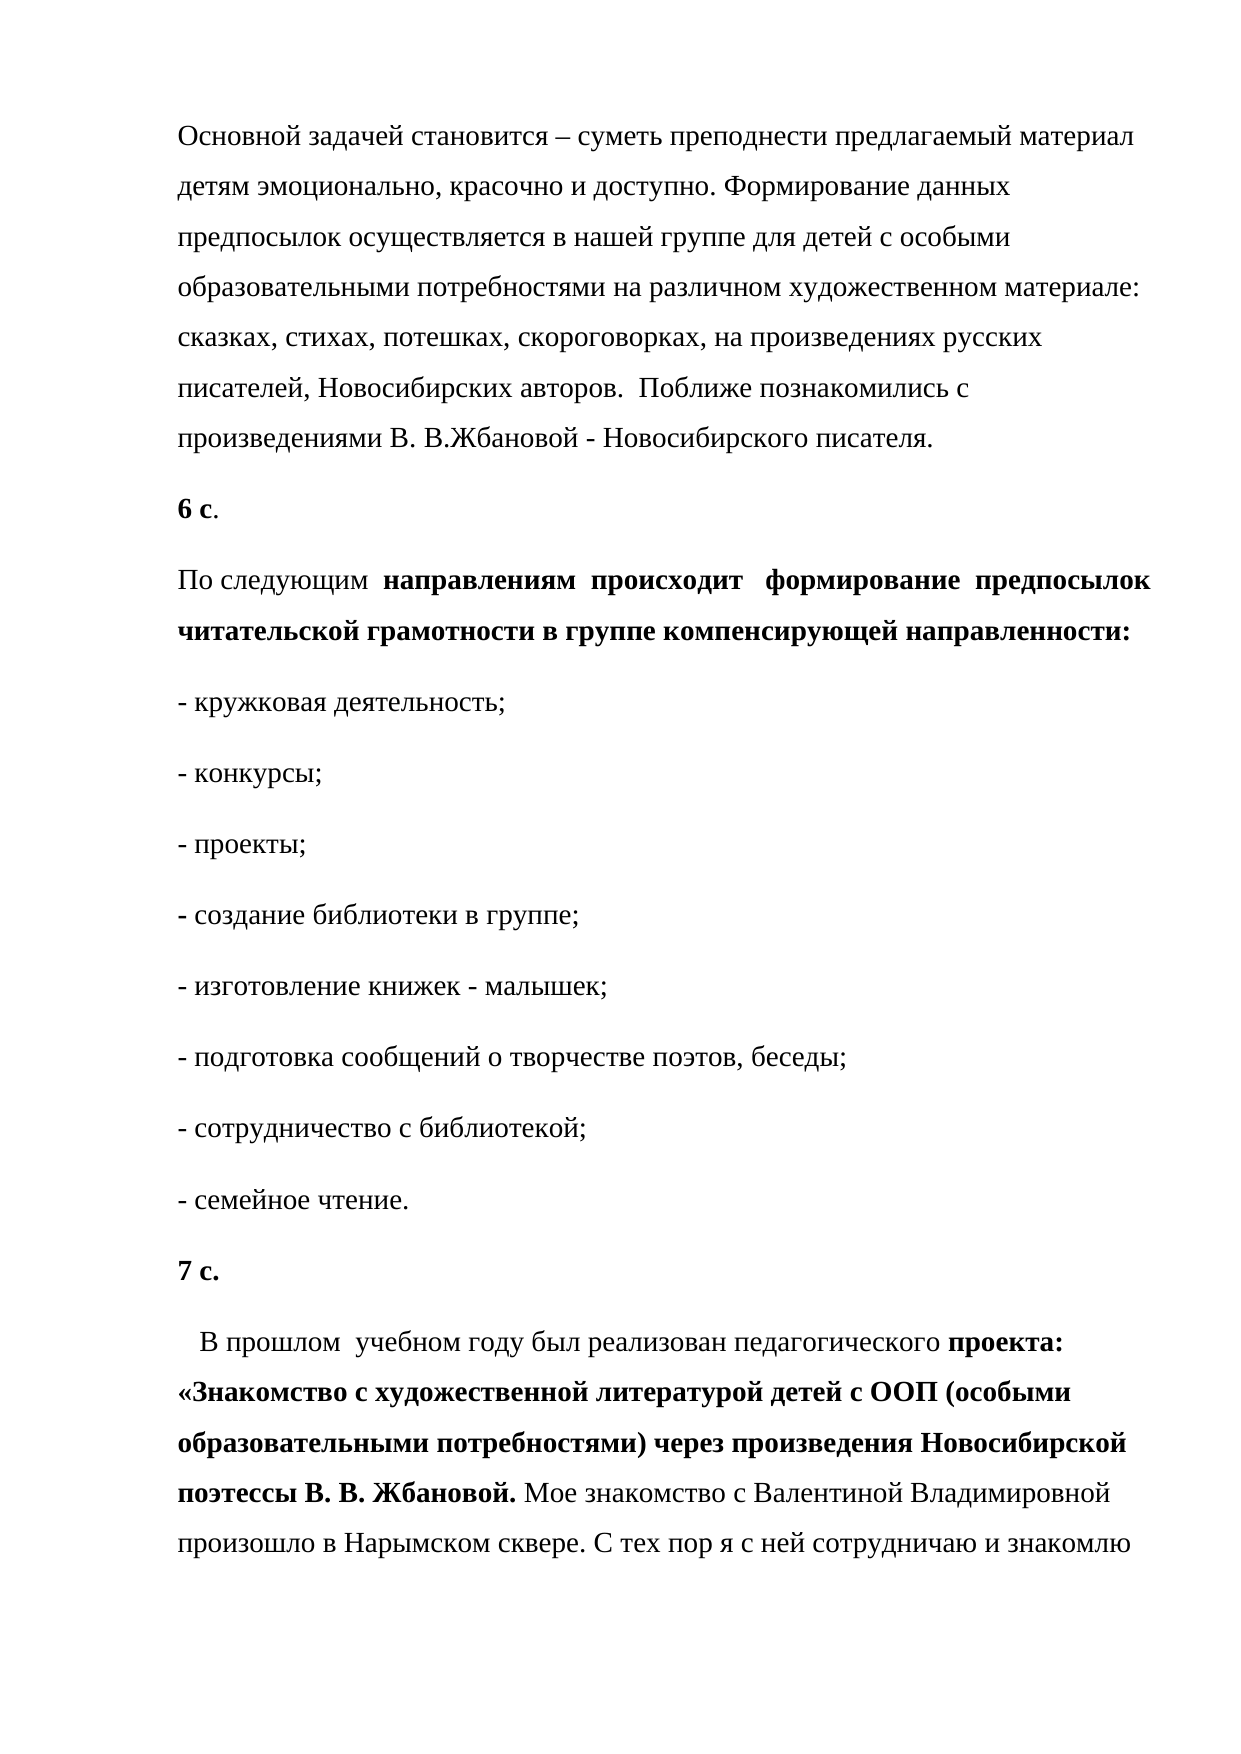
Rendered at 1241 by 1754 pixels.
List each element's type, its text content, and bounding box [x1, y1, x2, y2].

text - сотрудничество с библиотекой; [177, 1111, 1152, 1144]
text - изготовление книжек - малышек; [177, 968, 1152, 1002]
text - создание библиотеки в группе; [177, 897, 1152, 931]
text - подготовка сообщений о творчестве поэтов, беседы; [177, 1039, 1152, 1073]
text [177, 118, 1152, 453]
text 6 с. [177, 491, 1152, 525]
text - проекты; [177, 826, 1152, 859]
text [177, 1324, 1152, 1559]
text - кружковая деятельность; [177, 684, 1152, 717]
text По следующим направлениям происходит формирование предпосылок читательской грамотности в группе компенсирующей направленности: [177, 562, 1152, 646]
text 7 с. [177, 1253, 1152, 1286]
text - семейное чтение. [177, 1182, 1152, 1215]
text - конкурсы; [177, 755, 1152, 788]
